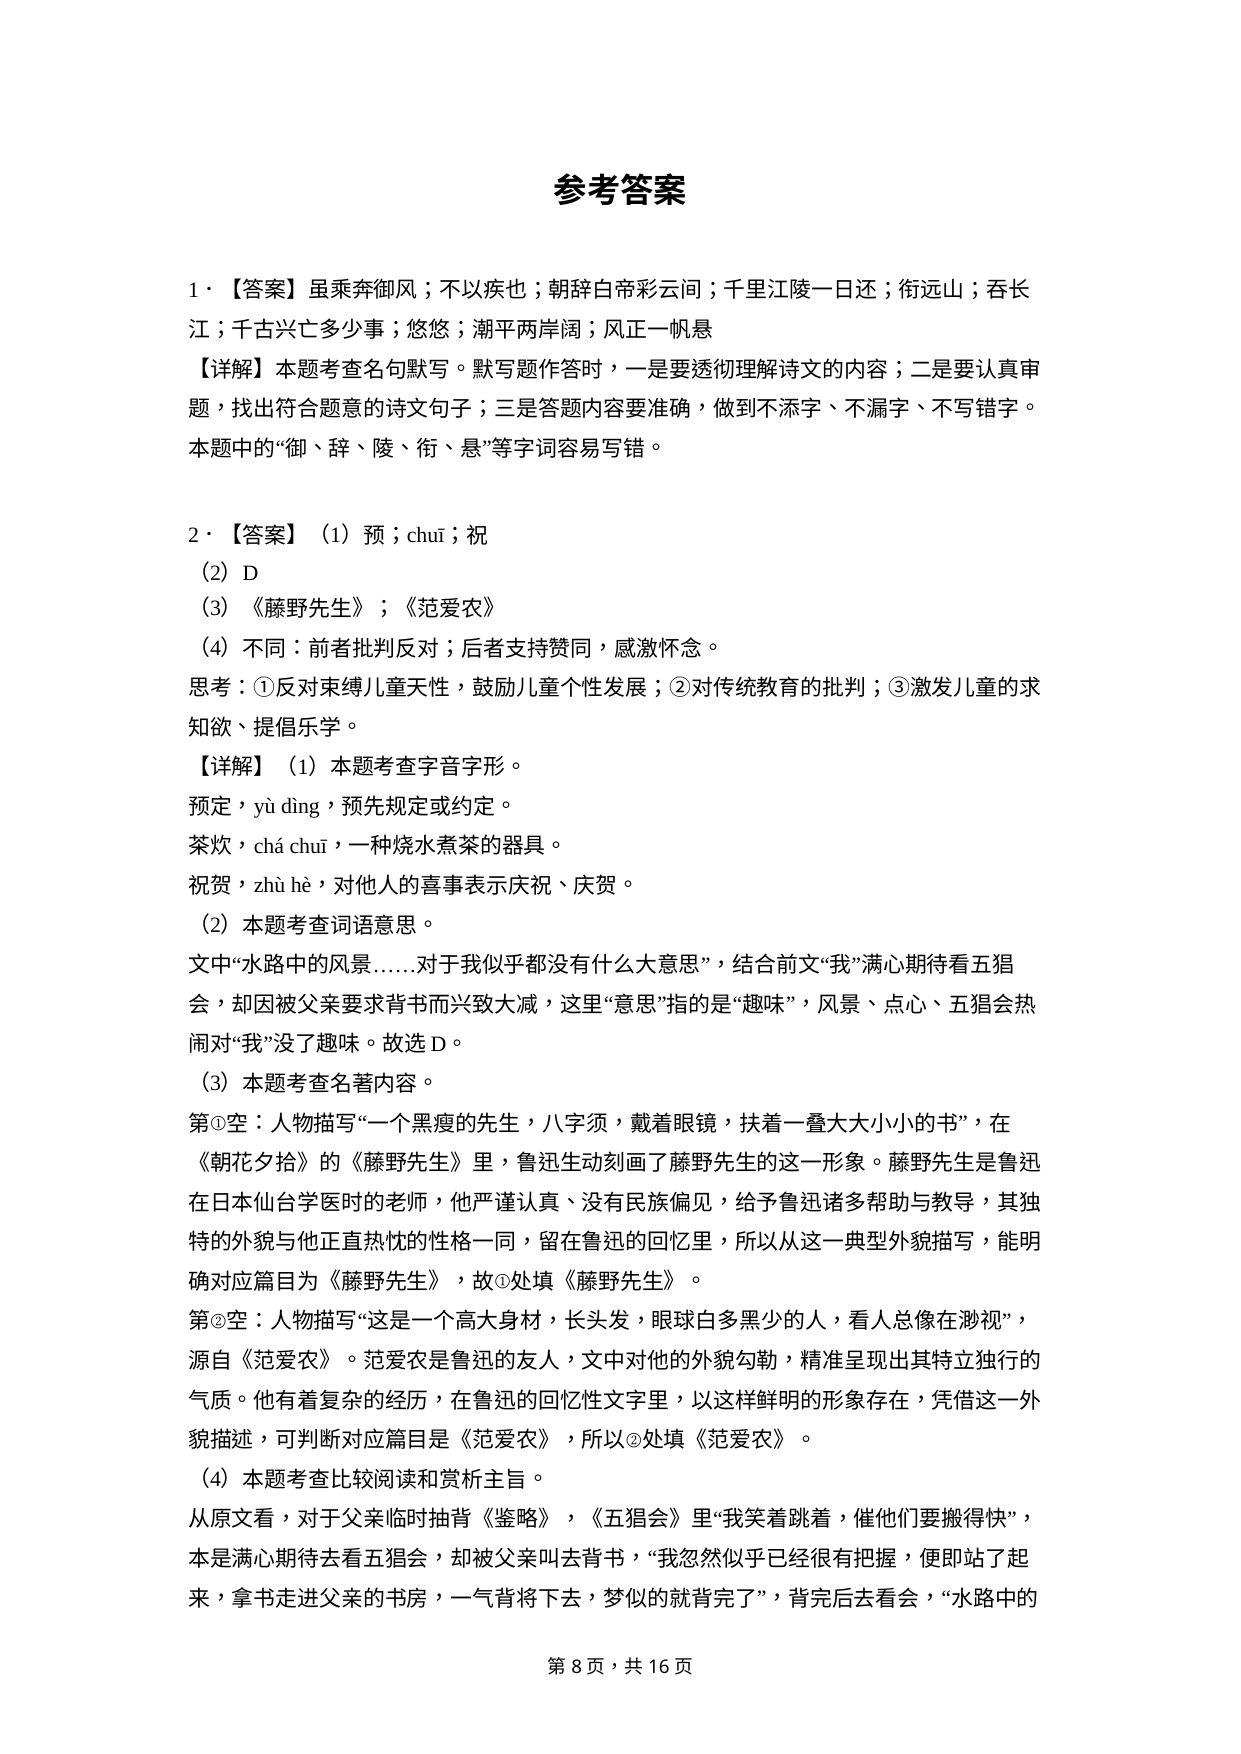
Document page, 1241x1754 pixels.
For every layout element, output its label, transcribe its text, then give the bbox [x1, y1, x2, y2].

text 茶炊，chá chuī，一种烧水煮茶的器具。 [188, 831, 1052, 860]
text （2）D [188, 559, 1052, 585]
text 【详解】（1）本题考查字音字形。 [188, 751, 1052, 781]
text （3）《藤野先生》；《范爱农》 [188, 593, 1052, 623]
text 文中“水路中的风景……对于我似乎都没有什么大意思”，结合前文“我”满心期待看五猖会，却因被父亲要求背书而兴致大减，这里“意思”指的是“趣味”，风景、点心、五猖会热闹对“我”没了趣味。故选D。 [188, 949, 1052, 1058]
text 思考：①反对束缚儿童天性，鼓励儿童个性发展；②对传统教育的批判；③激发儿童的求知欲、提倡乐学。 [188, 672, 1052, 742]
text 1．【答案】虽乘奔御风；不以疾也；朝辞白帝彩云间；千里江陵一日还；衔远山；吞长江；千古兴亡多少事；悠悠；潮平两岸阔；风正一帆悬 [188, 274, 1052, 344]
text 预定，yù dìng，预先规定或约定。 [188, 791, 1052, 821]
text 【详解】本题考查名句默写。默写题作答时，一是要透彻理解诗文的内容；二是要认真审题，找出符合题意的诗文句子；三是答题内容要准确，做到不添字、不漏字、不写错字。本题中的“御、辞、陵、衔、悬”等字词容易写错。 [188, 353, 1052, 462]
text （3）本题考查名著内容。 [188, 1068, 1052, 1098]
text （4）本题考查比较阅读和赏析主旨。 [188, 1464, 1052, 1494]
text （2）本题考查词语意思。 [188, 910, 1052, 939]
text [188, 1503, 1052, 1612]
text 2．【答案】（1）预；chuī；祝 [188, 520, 1052, 550]
subtitle 参考答案 [188, 166, 1052, 212]
text （4）不同：前者批判反对；后者支持赞同，感激怀念。 [188, 633, 1052, 662]
text 第②空：人物描写“这是一个高大身材，长头发，眼球白多黑少的人，看人总像在渺视”，源自《范爱农》。范爱农是鲁迅的友人，文中对他的外貌勾勒，精准呈现出其特立独行的气质。他有着复杂的经历，在鲁迅的回忆性文字里，以这样鲜明的形象存在，凭借这一外貌描述，可判断对应篇目是《范爱农》，所以②处填《范爱农》。 [188, 1306, 1052, 1454]
text 祝贺，zhù hè，对他人的喜事表示庆祝、庆贺。 [188, 870, 1052, 900]
text 第①空：人物描写“一个黑瘦的先生，八字须，戴着眼镜，扶着一叠大大小小的书”，在《朝花夕拾》的《藤野先生》里，鲁迅生动刻画了藤野先生的这一形象。藤野先生是鲁迅在日本仙台学医时的老师，他严谨认真、没有民族偏见，给予鲁迅诸多帮助与教导，其独特的外貌与他正直热忱的性格一同，留在鲁迅的回忆里，所以从这一典型外貌描写，能明确对应篇目为《藤野先生》，故①处填《藤野先生》。 [188, 1108, 1052, 1296]
